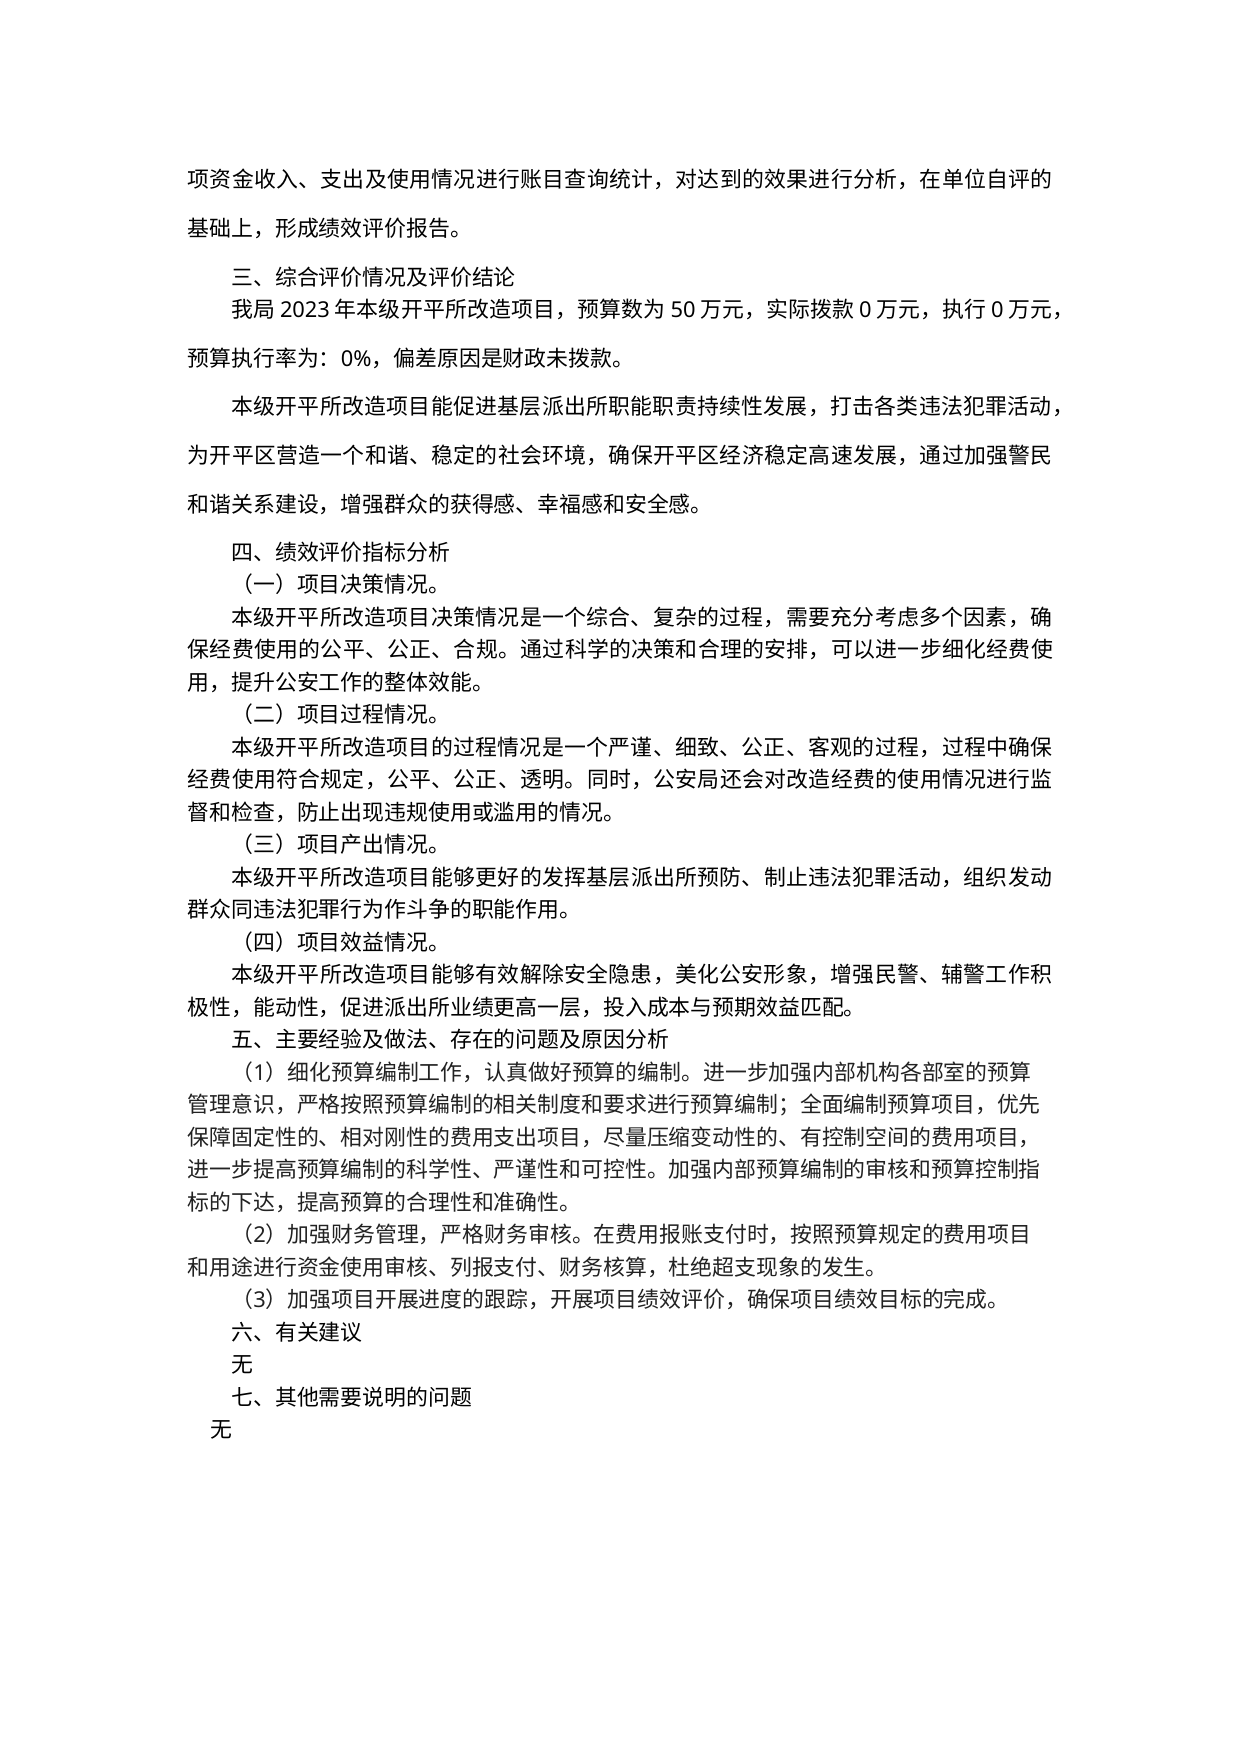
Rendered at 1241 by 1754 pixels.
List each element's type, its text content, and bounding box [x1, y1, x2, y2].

text （3）加强项目开展进度的跟踪，开展项目绩效评价，确保项目绩效目标的完成。 [187, 1282, 1053, 1314]
text 本级开平所改造项目能促进基层派出所职能职责持续性发展，打击各类违法犯罪活动，为开平区营造一个和谐、稳定的社会环境，确保开平区经济稳定高速发展，通过加强警民和谐关系建设，增强群众的获得感、幸福感和安全感。 [187, 389, 1053, 519]
text 本级开平所改造项目的过程情况是一个严谨、细致、公正、客观的过程，过程中确保经费使用符合规定，公平、公正、透明。同时，公安局还会对改造经费的使用情况进行监督和检查，防止出现违规使用或滥用的情况。 [187, 729, 1053, 827]
list 本级开平所改造项目能够有效解除安全隐患，美化公安形象，增强民警、辅警工作积极性，能动性，促进派出所业绩更高一层，投入成本与预期效益匹配。 [187, 957, 1053, 1022]
list 项目产出情况。 [187, 827, 1053, 859]
text 无 [187, 1347, 1053, 1379]
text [187, 162, 1053, 243]
list 无 [187, 1412, 1053, 1444]
text （1）细化预算编制工作，认真做好预算的编制。进一步加强内部机构各部室的预算管理意识，严格按照预算编制的相关制度和要求进行预算编制；全面编制预算项目，优先保障固定性的、相对刚性的费用支出项目，尽量压缩变动性的、有控制空间的费用项目，进一步提高预算编制的科学性、严谨性和可控性。加强内部预算编制的审核和预算控制指标的下达，提高预算的合理性和准确性。 [187, 1054, 1053, 1217]
text 本级开平所改造项目决策情况是一个综合、复杂的过程，需要充分考虑多个因素，确保经费使用的公平、公正、合规。通过科学的决策和合理的安排，可以进一步细化经费使用，提升公安工作的整体效能。 [187, 599, 1053, 697]
list 本级开平所改造项目能够更好的发挥基层派出所预防、制止违法犯罪活动，组织发动群众同违法犯罪行为作斗争的职能作用。 [187, 859, 1053, 924]
text （一）项目决策情况。 [187, 567, 1053, 599]
list 其他需要说明的问题 [187, 1379, 1053, 1412]
text 六、有关建议 [187, 1314, 1053, 1347]
text （二）项目过程情况。 [187, 697, 1053, 729]
list 项目效益情况。 [187, 924, 1053, 957]
text 五、主要经验及做法、存在的问题及原因分析 [187, 1022, 1053, 1054]
text 我局2023年本级开平所改造项目，预算数为50万元，实际拨款0万元，执行0万元，预算执行率为：0%，偏差原因是财政未拨款。 [187, 292, 1053, 373]
text 四、绩效评价指标分析 [187, 534, 1053, 567]
text （2）加强财务管理，严格财务审核。在费用报账支付时，按照预算规定的费用项目和用途进行资金使用审核、列报支付、财务核算，杜绝超支现象的发生。 [187, 1217, 1053, 1282]
list 综合评价情况及评价结论 [187, 259, 1053, 292]
